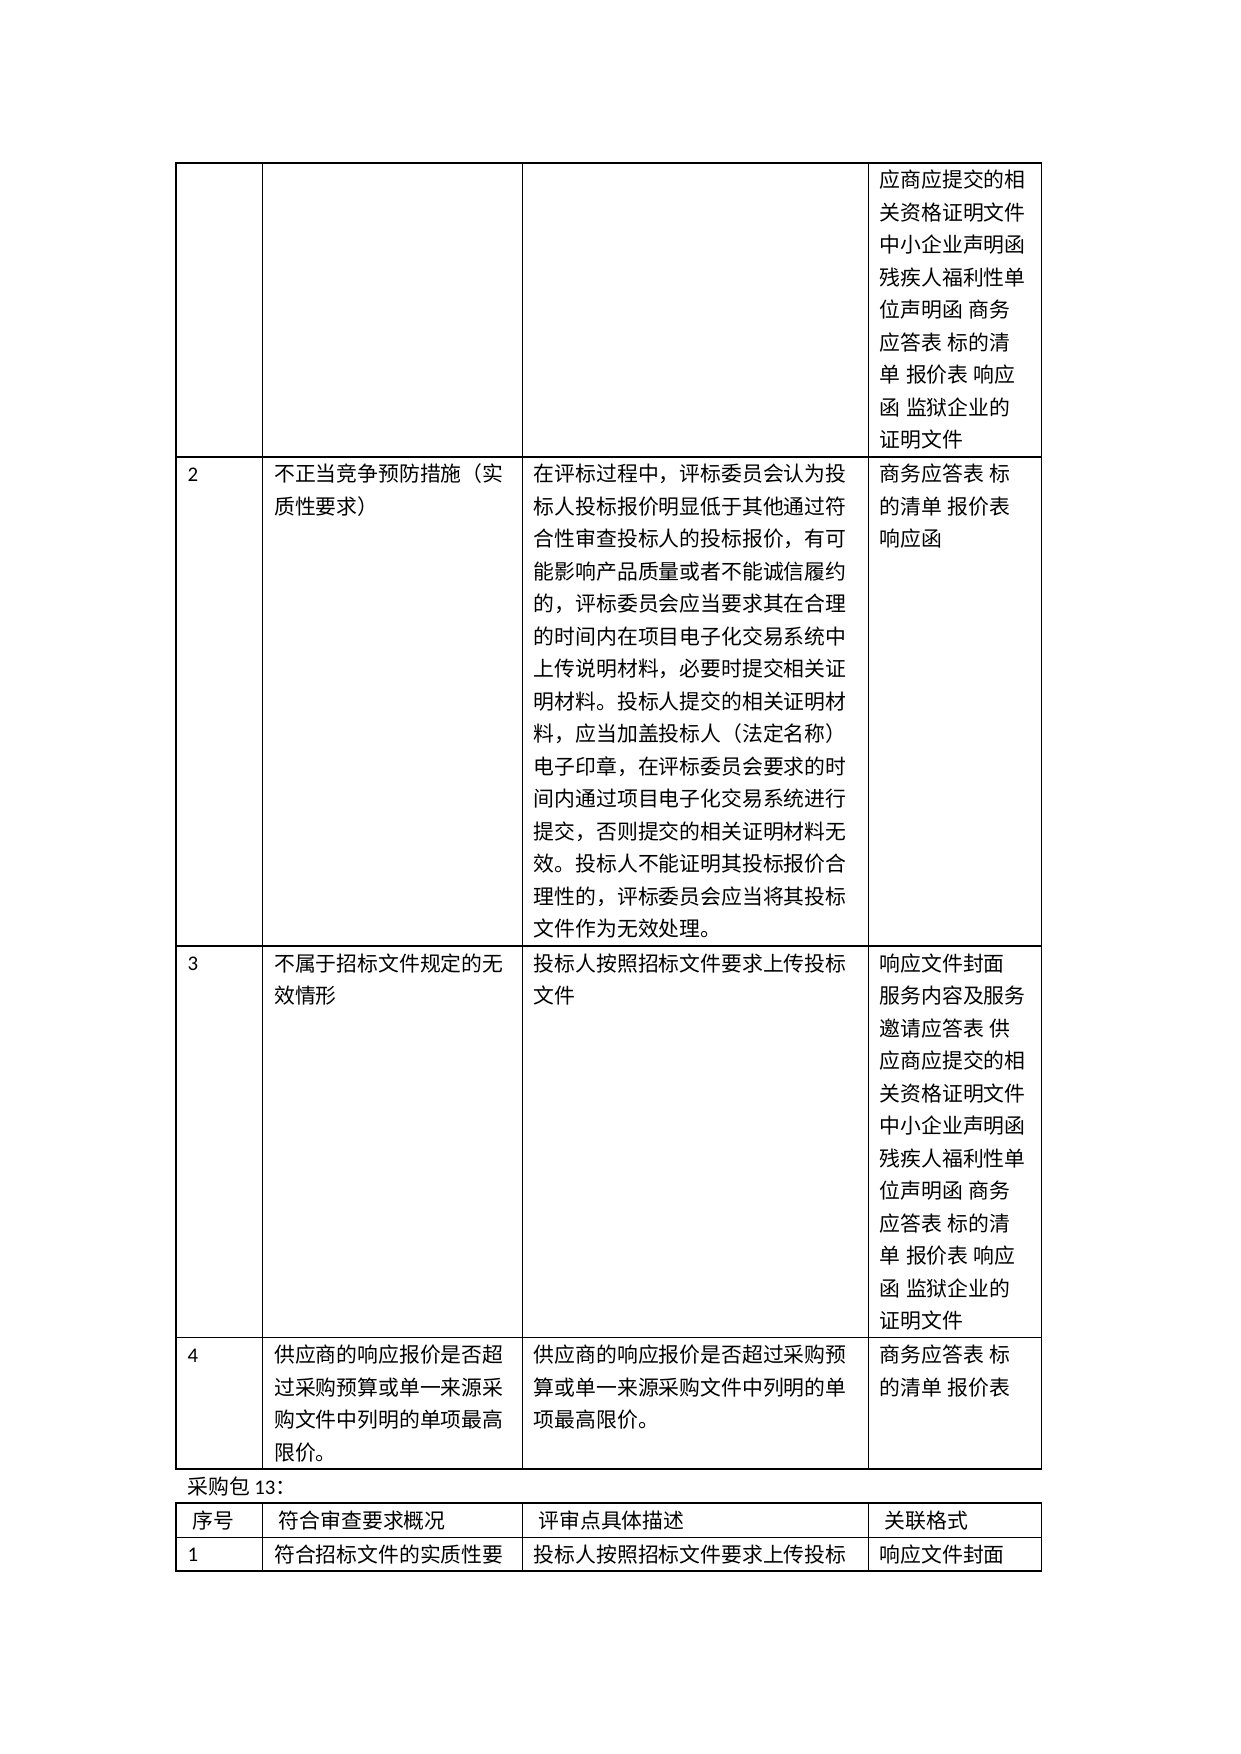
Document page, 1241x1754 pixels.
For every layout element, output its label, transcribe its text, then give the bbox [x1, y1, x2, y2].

text 采购包13： [187, 1470, 1053, 1502]
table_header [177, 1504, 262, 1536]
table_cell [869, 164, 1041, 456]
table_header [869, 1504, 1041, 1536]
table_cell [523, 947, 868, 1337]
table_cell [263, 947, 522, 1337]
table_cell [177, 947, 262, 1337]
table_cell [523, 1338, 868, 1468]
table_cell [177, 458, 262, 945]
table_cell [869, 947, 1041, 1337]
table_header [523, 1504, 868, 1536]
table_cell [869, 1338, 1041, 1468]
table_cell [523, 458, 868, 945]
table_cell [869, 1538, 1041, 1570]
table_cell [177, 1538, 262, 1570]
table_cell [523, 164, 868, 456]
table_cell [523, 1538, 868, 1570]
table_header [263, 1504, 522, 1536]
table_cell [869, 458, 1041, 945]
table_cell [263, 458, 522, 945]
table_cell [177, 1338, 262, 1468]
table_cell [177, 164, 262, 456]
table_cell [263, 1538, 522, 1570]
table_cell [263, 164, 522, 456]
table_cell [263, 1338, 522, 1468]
